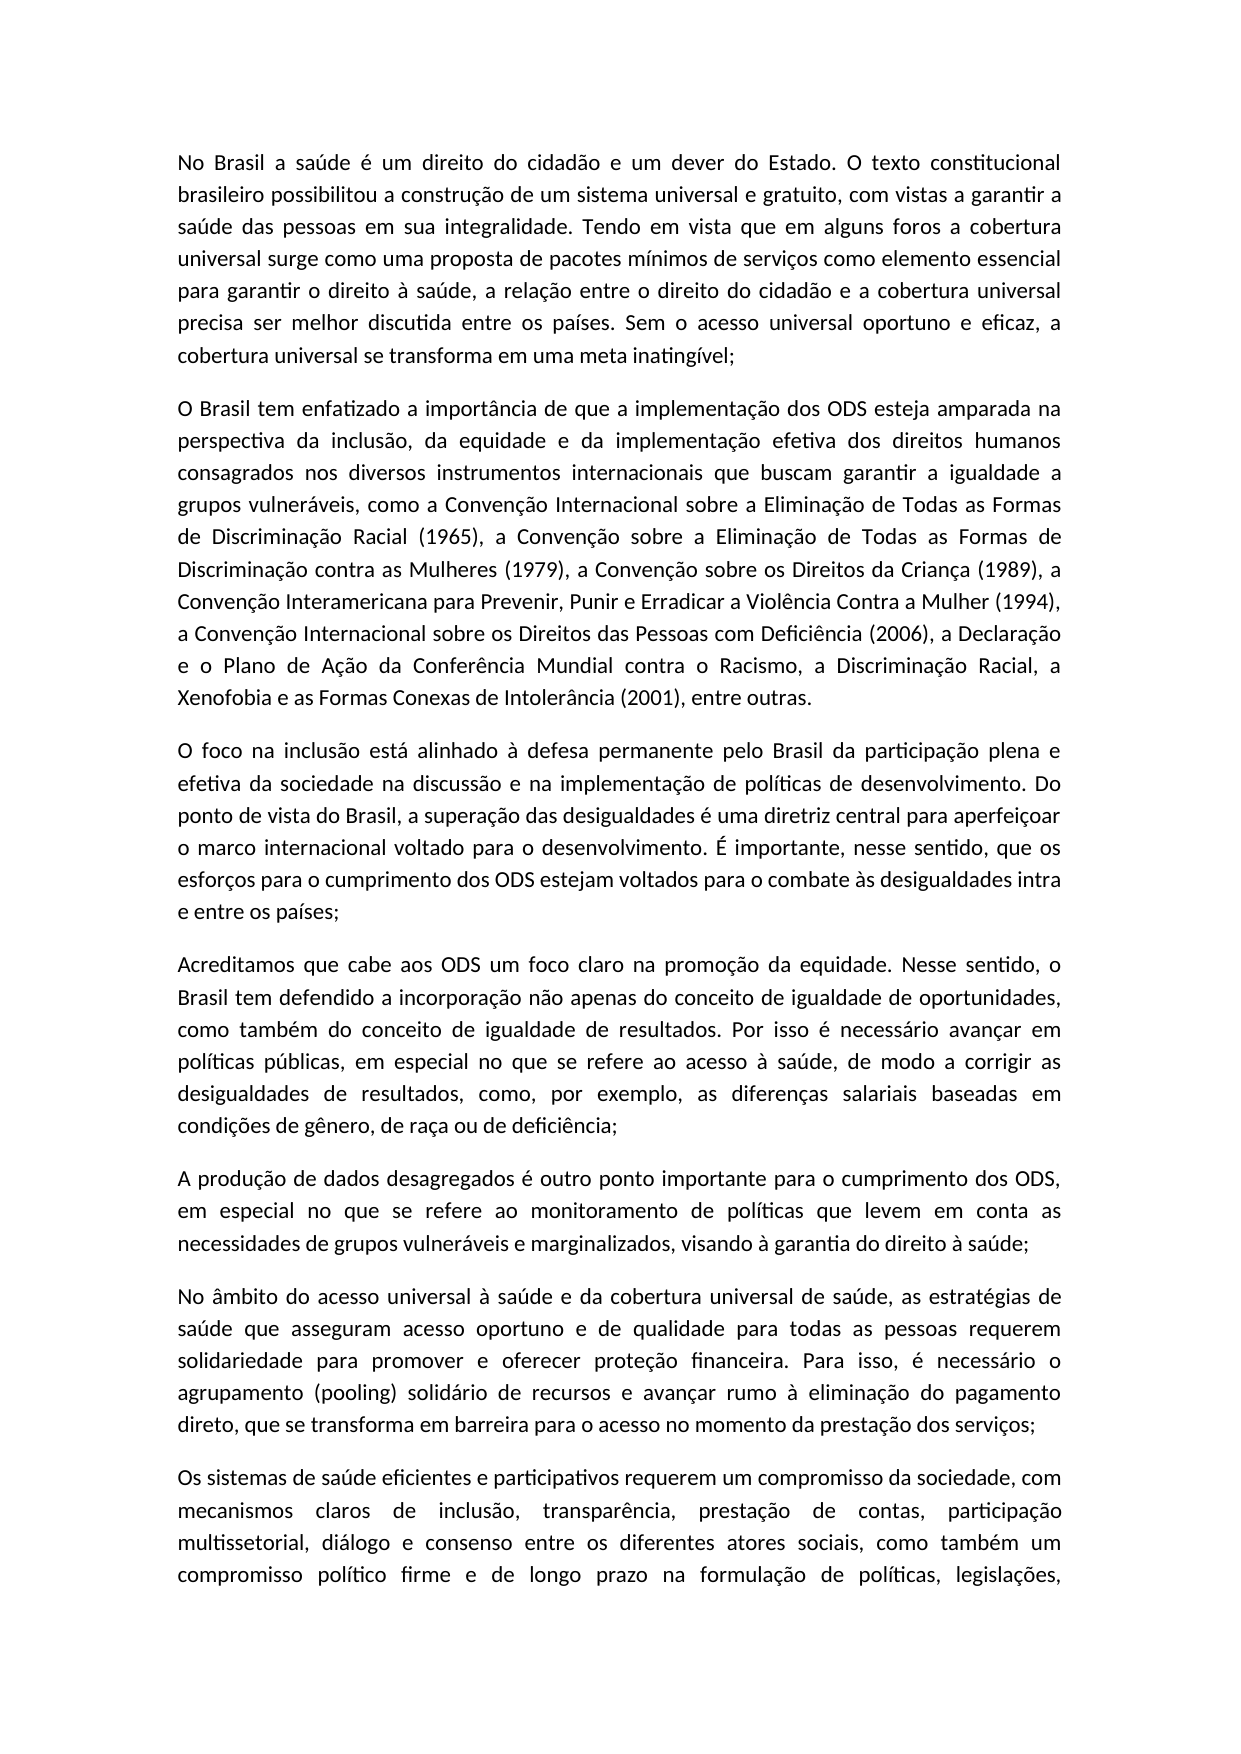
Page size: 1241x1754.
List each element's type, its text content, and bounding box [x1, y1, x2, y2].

text O Brasil tem enfatizado a importância de que a implementação dos ODS esteja amparada na perspectiva da inclusão, da equidade e da implementação efetiva dos direitos humanos consagrados nos diversos instrumentos internacionais que buscam garantir a igualdade a grupos vulneráveis, como a Convenção Internacional sobre a Eliminação de Todas as Formas de Discriminação Racial (1965), a Convenção sobre a Eliminação de Todas as Formas de Discriminação contra as Mulheres (1979), a Convenção sobre os Direitos da Criança (1989), a Convenção Interamericana para Prevenir, Punir e Erradicar a Violência Contra a Mulher (1994), a Convenção Internacional sobre os Direitos das Pessoas com Deficiência (2006), a Declaração e o Plano de Ação da Conferência Mundial contra o Racismo, a Discriminação Racial, a Xenofobia e as Formas Conexas de Intolerância (2001), entre outras. [177, 394, 1063, 711]
text Acreditamos que cabe aos ODS um foco claro na promoção da equidade. Nesse sentido, o Brasil tem defendido a incorporação não apenas do conceito de igualdade de oportunidades, como também do conceito de igualdade de resultados. Por isso é necessário avançar em políticas públicas, em especial no que se refere ao acesso à saúde, de modo a corrigir as desigualdades de resultados, como, por exemplo, as diferenças salariais baseadas em condições de gênero, de raça ou de deficiência; [177, 950, 1063, 1139]
text No Brasil a saúde é um direito do cidadão e um dever do Estado. O texto constitucional brasileiro possibilitou a construção de um sistema universal e gratuito, com vistas a garantir a saúde das pessoas em sua integralidade. Tendo em vista que em alguns foros a cobertura universal surge como uma proposta de pacotes mínimos de serviços como elemento essencial para garantir o direito à saúde, a relação entre o direito do cidadão e a cobertura universal precisa ser melhor discutida entre os países. Sem o acesso universal oportuno e eficaz, a cobertura universal se transforma em uma meta inatingível; [177, 148, 1063, 369]
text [177, 1463, 1063, 1588]
text O foco na inclusão está alinhado à defesa permanente pelo Brasil da participação plena e efetiva da sociedade na discussão e na implementação de políticas de desenvolvimento. Do ponto de vista do Brasil, a superação das desigualdades é uma diretriz central para aperfeiçoar o marco internacional voltado para o desenvolvimento. É importante, nesse sentido, que os esforços para o cumprimento dos ODS estejam voltados para o combate às desigualdades intra e entre os países; [177, 736, 1063, 925]
text A produção de dados desagregados é outro ponto importante para o cumprimento dos ODS, em especial no que se refere ao monitoramento de políticas que levem em conta as necessidades de grupos vulneráveis e marginalizados, visando à garantia do direito à saúde; [177, 1164, 1063, 1257]
text No âmbito do acesso universal à saúde e da cobertura universal de saúde, as estratégias de saúde que asseguram acesso oportuno e de qualidade para todas as pessoas requerem solidariedade para promover e oferecer proteção financeira. Para isso, é necessário o agrupamento (pooling) solidário de recursos e avançar rumo à eliminação do pagamento direto, que se transforma em barreira para o acesso no momento da prestação dos serviços; [177, 1282, 1063, 1438]
